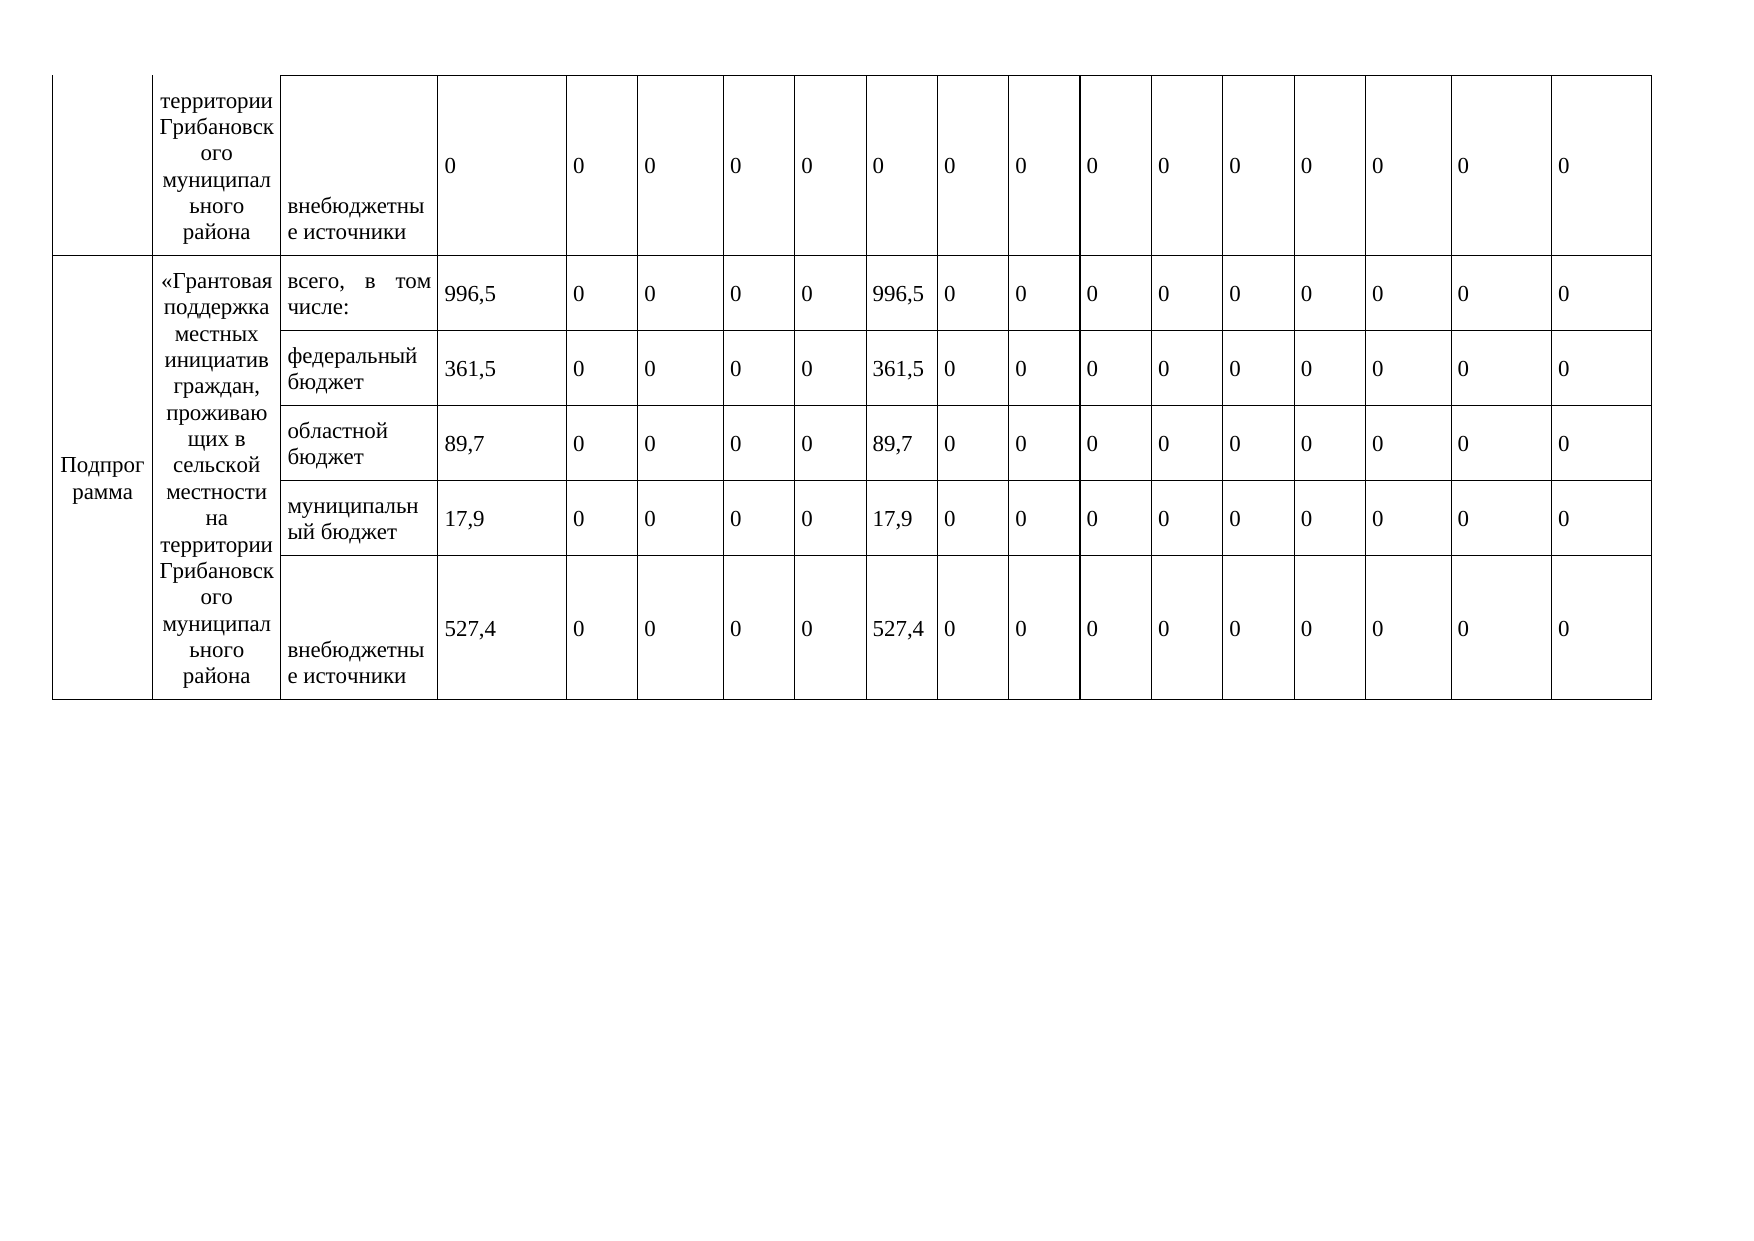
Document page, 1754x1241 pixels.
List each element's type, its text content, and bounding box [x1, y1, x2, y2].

table_cell 0 [1552, 76, 1651, 255]
table_cell 0 [638, 556, 723, 699]
table_cell 0 [1223, 556, 1294, 699]
table_cell 89,7 [867, 406, 937, 480]
table_cell муниципальный бюджет [281, 481, 437, 555]
table_cell 0 [1295, 331, 1365, 405]
table_cell 0 [638, 481, 723, 555]
table_cell 0 [1009, 556, 1079, 699]
table_cell 89,7 [438, 406, 566, 480]
table_cell 0 [638, 256, 723, 330]
table_cell 0 [938, 406, 1008, 480]
table_cell 996,5 [867, 256, 937, 330]
table_cell 0 [1295, 256, 1365, 330]
table_cell 0 [938, 256, 1008, 330]
table_cell 527,4 [438, 556, 566, 699]
table_cell 0 [1081, 256, 1151, 330]
table_cell 361,5 [438, 331, 566, 405]
table_cell 0 [1081, 76, 1151, 255]
table_cell 0 [1152, 331, 1222, 405]
table_cell 0 [1295, 406, 1365, 480]
table_cell 0 [1295, 556, 1365, 699]
table_cell 0 [1081, 406, 1151, 480]
table_cell «Грантовая поддержка местных инициатив граждан, проживающих в сельской местности на территории Грибановского муниципального района [153, 256, 280, 699]
table_cell 0 [1081, 331, 1151, 405]
table_cell 0 [795, 76, 866, 255]
table_cell всего, в том числе: [281, 256, 437, 330]
table_cell 0 [867, 76, 937, 255]
table_cell 0 [1152, 481, 1222, 555]
table_cell 0 [1552, 556, 1651, 699]
table_cell 0 [1295, 76, 1365, 255]
table_cell 0 [1552, 256, 1651, 330]
table_cell внебюджетные источники [281, 556, 437, 699]
table_cell 0 [1009, 406, 1079, 480]
table_cell 0 [1366, 406, 1451, 480]
table_cell 0 [1366, 556, 1451, 699]
table_cell 0 [938, 331, 1008, 405]
table_cell 0 [638, 331, 723, 405]
table_cell 0 [1081, 481, 1151, 555]
table_cell 0 [1009, 481, 1079, 555]
table_cell 0 [795, 331, 866, 405]
table_cell 0 [1223, 76, 1294, 255]
table_cell 0 [1223, 256, 1294, 330]
table_cell 0 [567, 76, 637, 255]
table_cell 0 [1223, 481, 1294, 555]
table_cell внебюджетные источники [281, 76, 437, 255]
table_cell 0 [1152, 256, 1222, 330]
table_cell 0 [1366, 256, 1451, 330]
table_cell федеральный бюджет [281, 331, 437, 405]
table_cell 0 [1009, 331, 1079, 405]
table_cell 996,5 [438, 256, 566, 330]
table_cell 527,4 [867, 556, 937, 699]
table_cell 361,5 [867, 331, 937, 405]
table_cell 0 [938, 556, 1008, 699]
table_cell 0 [1452, 76, 1551, 255]
table_cell 0 [724, 556, 794, 699]
table_cell 0 [1452, 256, 1551, 330]
table_cell 0 [567, 406, 637, 480]
table_cell 17,9 [867, 481, 937, 555]
table_cell 0 [1366, 481, 1451, 555]
table_cell 0 [938, 481, 1008, 555]
table_cell 0 [567, 556, 637, 699]
table_cell 0 [1223, 406, 1294, 480]
table_cell 0 [1081, 556, 1151, 699]
table_cell 0 [1366, 331, 1451, 405]
table_cell 0 [1552, 331, 1651, 405]
table_cell областной бюджет [281, 406, 437, 480]
table_cell 0 [795, 256, 866, 330]
table_cell 0 [795, 406, 866, 480]
table_cell 0 [567, 481, 637, 555]
table_cell 0 [567, 331, 637, 405]
table_cell 0 [438, 76, 566, 255]
table_cell 0 [1009, 76, 1079, 255]
table_cell 0 [724, 406, 794, 480]
table_cell 0 [1452, 331, 1551, 405]
table_cell 0 [1152, 406, 1222, 480]
table_cell 0 [724, 331, 794, 405]
table_cell 0 [638, 76, 723, 255]
table_cell 0 [1295, 481, 1365, 555]
table_cell 0 [1366, 76, 1451, 255]
table_cell 0 [724, 481, 794, 555]
table_cell Подпрограмма [53, 256, 152, 699]
table_cell 0 [1552, 481, 1651, 555]
table_cell 0 [567, 256, 637, 330]
table_cell 0 [1009, 256, 1079, 330]
table_cell 0 [1552, 406, 1651, 480]
table_cell 0 [1152, 76, 1222, 255]
table_cell 0 [1452, 406, 1551, 480]
table_cell 0 [1452, 556, 1551, 699]
table_cell 0 [1223, 331, 1294, 405]
table_cell 0 [795, 481, 866, 555]
table_cell 17,9 [438, 481, 566, 555]
table_cell 0 [638, 406, 723, 480]
table_cell 0 [938, 76, 1008, 255]
table_cell 0 [1452, 481, 1551, 555]
table_cell 0 [795, 556, 866, 699]
table_cell 0 [724, 76, 794, 255]
table_cell 0 [1152, 556, 1222, 699]
table_cell 0 [724, 256, 794, 330]
